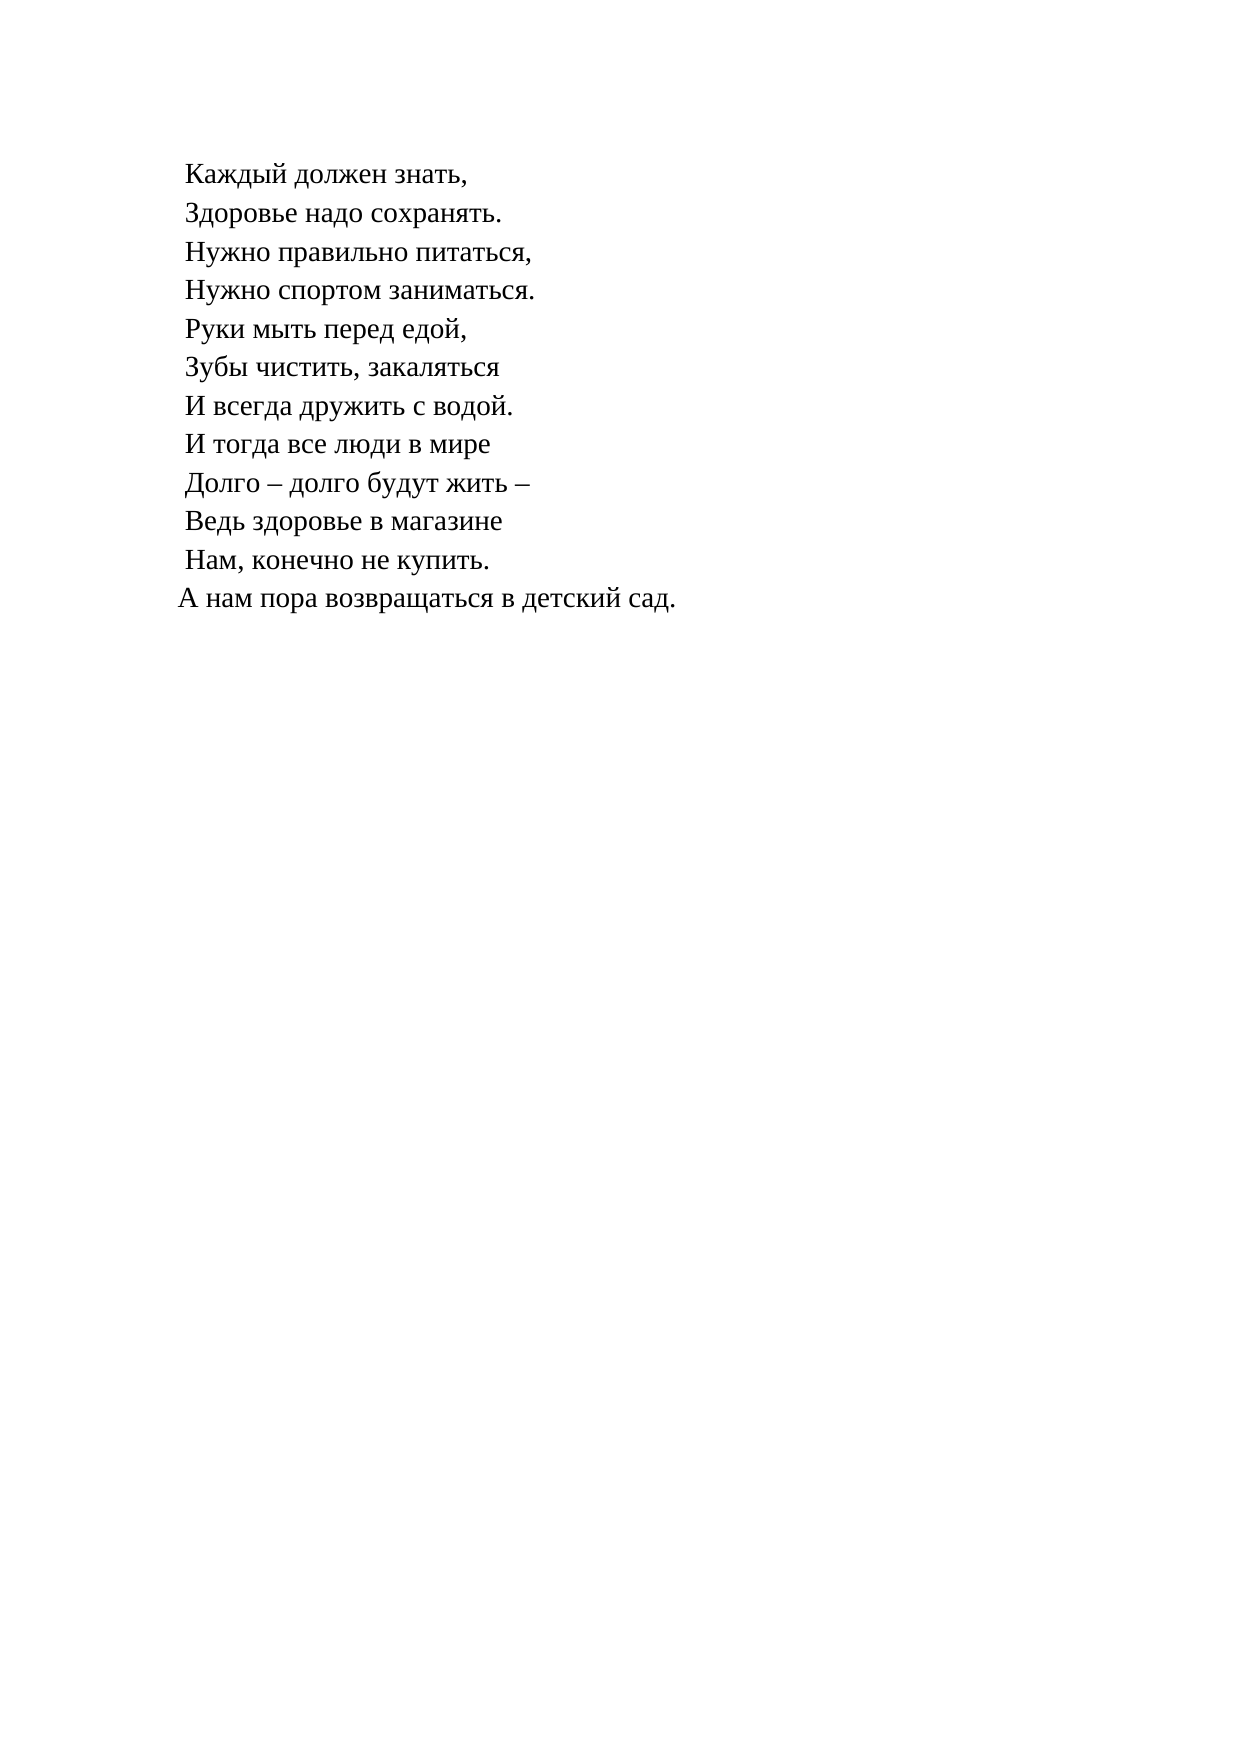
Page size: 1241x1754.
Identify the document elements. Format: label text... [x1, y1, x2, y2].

text Ведь здоровье в магазине [177, 503, 1152, 537]
text Руки мыть перед едой, [177, 311, 1152, 344]
text А нам пора возвращаться в детский сад. [177, 581, 1152, 614]
text Нужно спортом заниматься. [177, 272, 1152, 306]
text Нужно правильно питаться, [177, 234, 1152, 267]
text Нам, конечно не купить. [177, 542, 1152, 576]
text Зубы чистить, закаляться [177, 349, 1152, 383]
text Здоровье надо сохранять. [177, 195, 1152, 229]
text И тогда все люди в мире [177, 426, 1152, 460]
text И всегда дружить с водой. [177, 388, 1152, 421]
text Каждый должен знать, [177, 157, 1152, 190]
text Долго – долго будут жить – [177, 465, 1152, 498]
